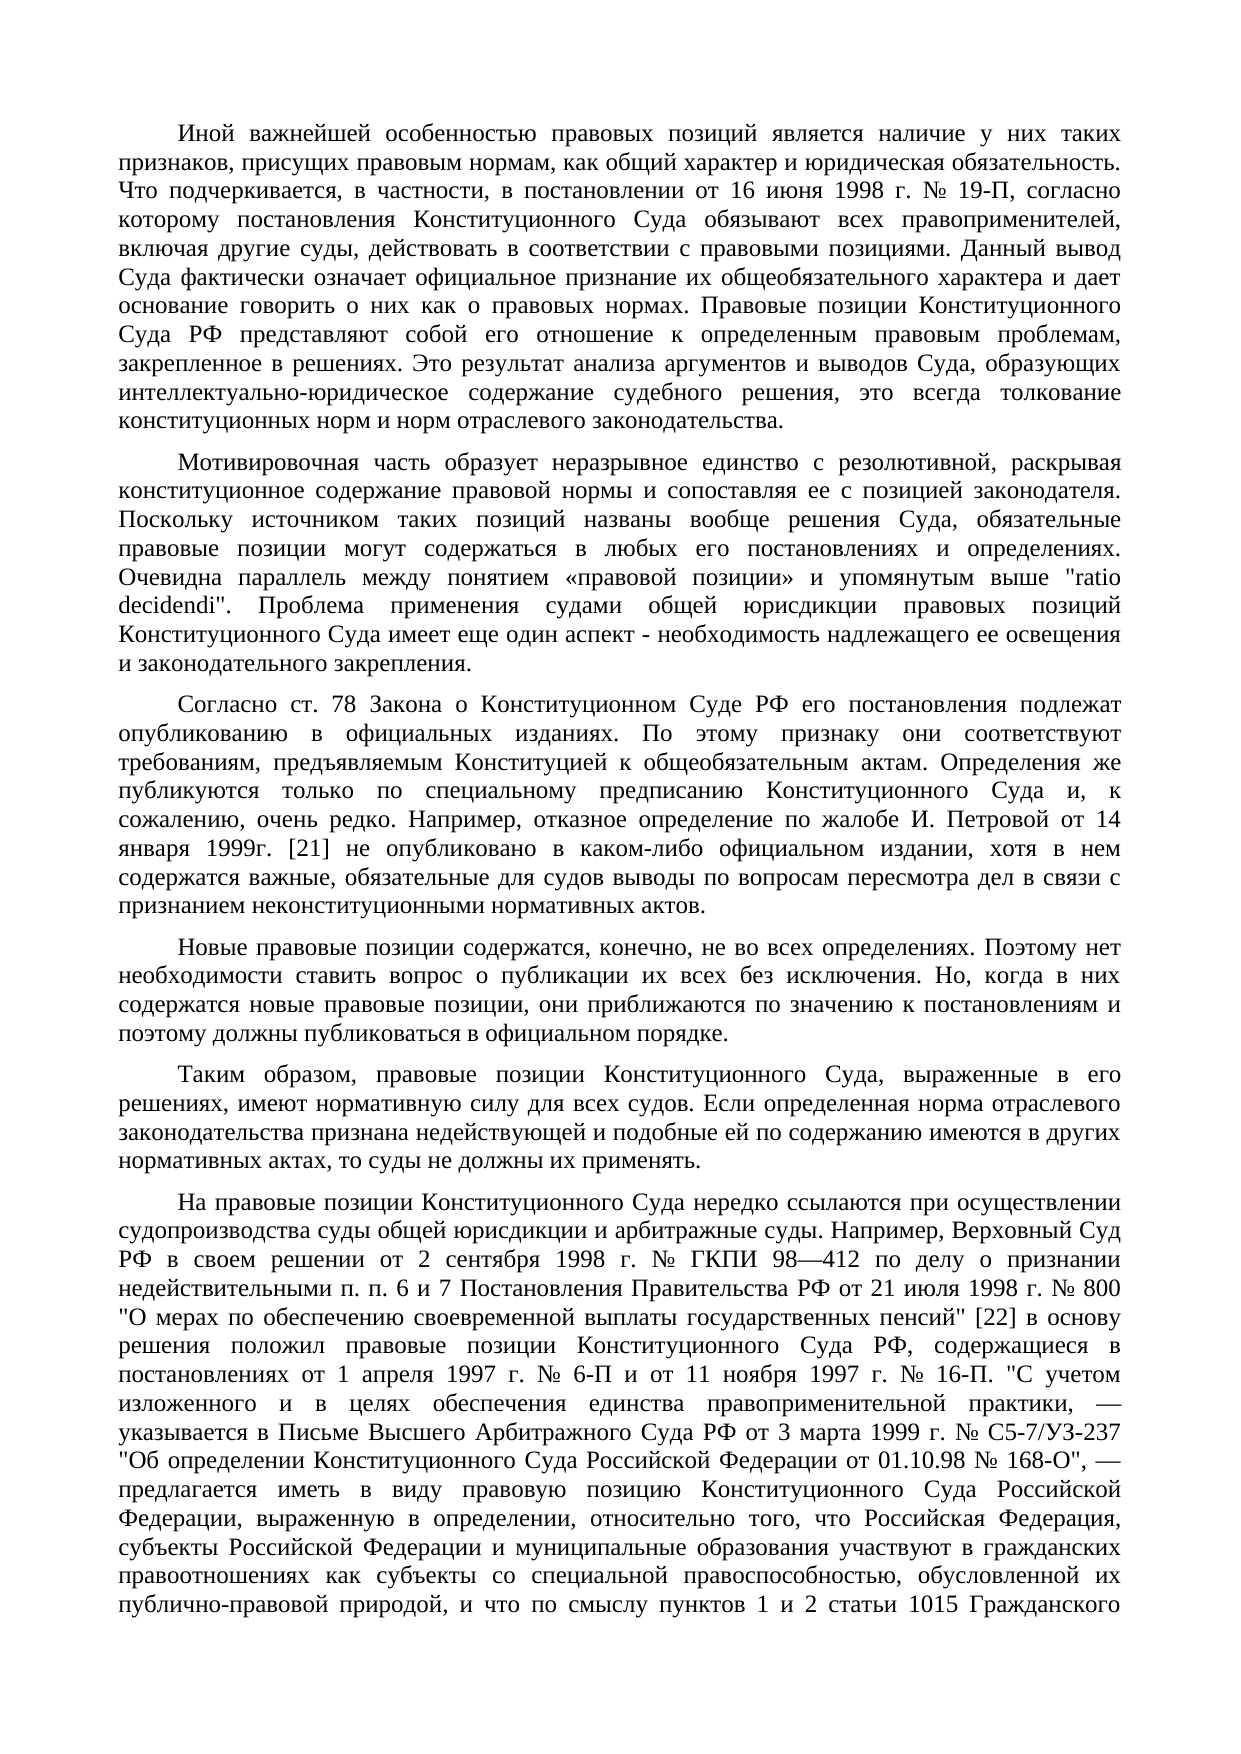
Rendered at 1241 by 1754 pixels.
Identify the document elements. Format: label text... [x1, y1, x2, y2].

text Мотивировочная часть образует неразрывное единство с резолютивной, раскрывая конституционное содержание правовой нормы и сопоставляя ее с позицией законодателя. Поскольку источником таких позиций названы вообще решения Суда, обязательные правовые позиции могут содержаться в любых его постановлениях и определениях. Очевидна параллель между понятием «правовой позиции» и упомянутым выше "ratio decidendi". Проблема применения судами общей юрисдикции правовых позиций Конституционного Суда имеет еще один аспект - необходимость надлежащего ее освещения и законодательного закрепления. [118, 447, 1122, 677]
text Иной важнейшей особенностью правовых позиций является наличие у них таких признаков, присущих правовым нормам, как общий характер и юридическая обязательность. Что подчеркивается, в частности, в постановлении от 16 июня 1998 г. № 19-П, согласно которому постановления Конституционного Суда обязывают всех правоприменителей, включая другие суды, действовать в соответствии с правовыми позициями. Данный вывод Суда фактически означает официальное признание их общеобязательного характера и дает основание говорить о них как о правовых нормах. Правовые позиции Конституционного Суда РФ представляют собой его отношение к определенным правовым проблемам, закрепленное в решениях. Это результат анализа аргументов и выводов Суда, образующих интеллектуально-юридическое содержание судебного решения, это всегда толкование конституционных норм и норм отраслевого законодательства. [118, 118, 1122, 434]
text Согласно ст. 78 Закона о Конституционном Суде РФ его постановления подлежат опубликованию в официальных изданиях. По этому признаку они соответствуют требованиям, предъявляемым Конституцией к общеобязательным актам. Определения же публикуются только по специальному предписанию Конституционного Суда и, к сожалению, очень редко. Например, отказное определение по жалобе И. Петровой от 14 января 1999г. [21] не опубликовано в каком-либо официальном издании, хотя в нем содержатся важные, обязательные для судов выводы по вопросам пересмотра дел в связи с признанием неконституционными нормативных актов. [118, 689, 1122, 919]
text Таким образом, правовые позиции Конституционного Суда, выраженные в его решениях, имеют нормативную силу для всех судов. Если определенная норма отраслевого законодательства признана недействующей и подобные ей по содержанию имеются в других нормативных актах, то суды не должны их применять. [118, 1059, 1122, 1174]
text Новые правовые позиции содержатся, конечно, не во всех определениях. Поэтому нет необходимости ставить вопрос о публикации их всех без исключения. Но, когда в них содержатся новые правовые позиции, они приближаются по значению к постановлениям и поэтому должны публиковаться в официальном порядке. [118, 932, 1122, 1047]
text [118, 1187, 1122, 1618]
